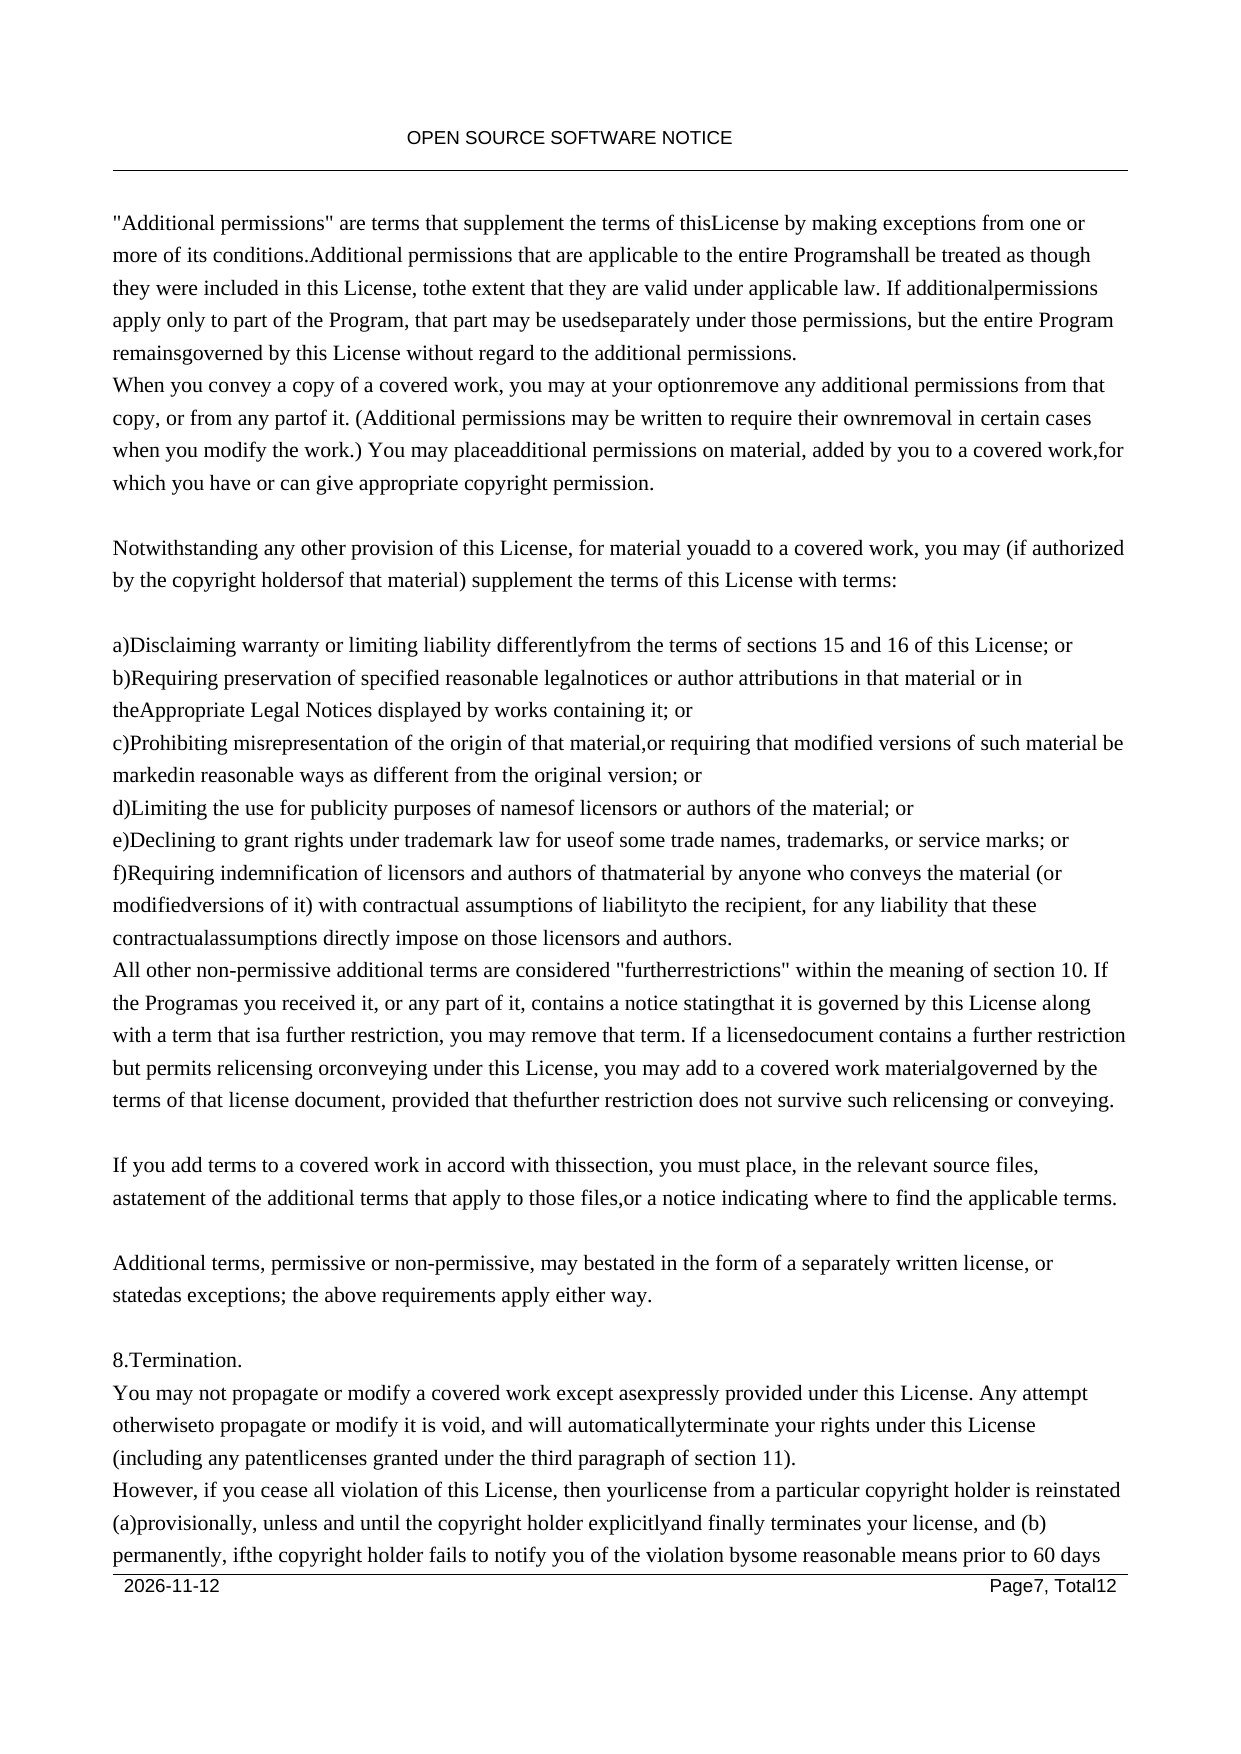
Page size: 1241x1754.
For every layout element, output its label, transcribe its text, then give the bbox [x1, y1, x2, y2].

text d)Limiting the use for publicity purposes of namesof licensors or authors of the material; or [112, 791, 1128, 824]
text f)Requiring indemnification of licensors and authors of thatmaterial by anyone who conveys the material (or modifiedversions of it) with contractual assumptions of liabilityto the recipient, for any liability that these contractualassumptions directly impose on those licensors and authors. [112, 856, 1128, 954]
text c)Prohibiting misrepresentation of the origin of that material,or requiring that modified versions of such material be markedin reasonable ways as different from the original version; or [112, 726, 1128, 791]
text "Additional permissions" are terms that supplement the terms of thisLicense by making exceptions from one or more of its conditions.Additional permissions that are applicable to the entire Programshall be treated as though they were included in this License, tothe extent that they are valid under applicable law. If additionalpermissions apply only to part of the Program, that part may be usedseparately under those permissions, but the entire Program remainsgoverned by this License without regard to the additional permissions. [112, 206, 1128, 369]
text When you convey a copy of a covered work, you may at your optionremove any additional permissions from that copy, or from any partof it. (Additional permissions may be written to require their ownremoval in certain cases when you modify the work.) You may placeadditional permissions on material, added by you to a covered work,for which you have or can give appropriate copyright permission. [112, 369, 1128, 499]
text a)Disclaiming warranty or limiting liability differentlyfrom the terms of sections 15 and 16 of this License; or [112, 629, 1128, 661]
text You may not propagate or modify a covered work except asexpressly provided under this License. Any attempt otherwiseto propagate or modify it is void, and will automaticallyterminate your rights under this License (including any patentlicenses granted under the third paragraph of section 11). [112, 1376, 1128, 1474]
text b)Requiring preservation of specified reasonable legalnotices or author attributions in that material or in theAppropriate Legal Notices displayed by works containing it; or [112, 661, 1128, 726]
text If you add terms to a covered work in accord with thissection, you must place, in the relevant source files, astatement of the additional terms that apply to those files,or a notice indicating where to find the applicable terms. [112, 1149, 1128, 1214]
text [112, 1474, 1128, 1571]
text Additional terms, permissive or non-permissive, may bestated in the form of a separately written license, or statedas exceptions; the above requirements apply either way. [112, 1246, 1128, 1311]
text All other non-permissive additional terms are considered "furtherrestrictions" within the meaning of section 10. If the Programas you received it, or any part of it, contains a notice statingthat it is governed by this License along with a term that isa further restriction, you may remove that term. If a licensedocument contains a further restriction but permits relicensing orconveying under this License, you may add to a covered work materialgoverned by the terms of that license document, provided that thefurther restriction does not survive such relicensing or conveying. [112, 954, 1128, 1116]
text Notwithstanding any other provision of this License, for material youadd to a covered work, you may (if authorized by the copyright holdersof that material) supplement the terms of this License with terms: [112, 531, 1128, 596]
text e)Declining to grant rights under trademark law for useof some trade names, trademarks, or service marks; or [112, 824, 1128, 856]
text 8.Termination. [112, 1344, 1128, 1376]
